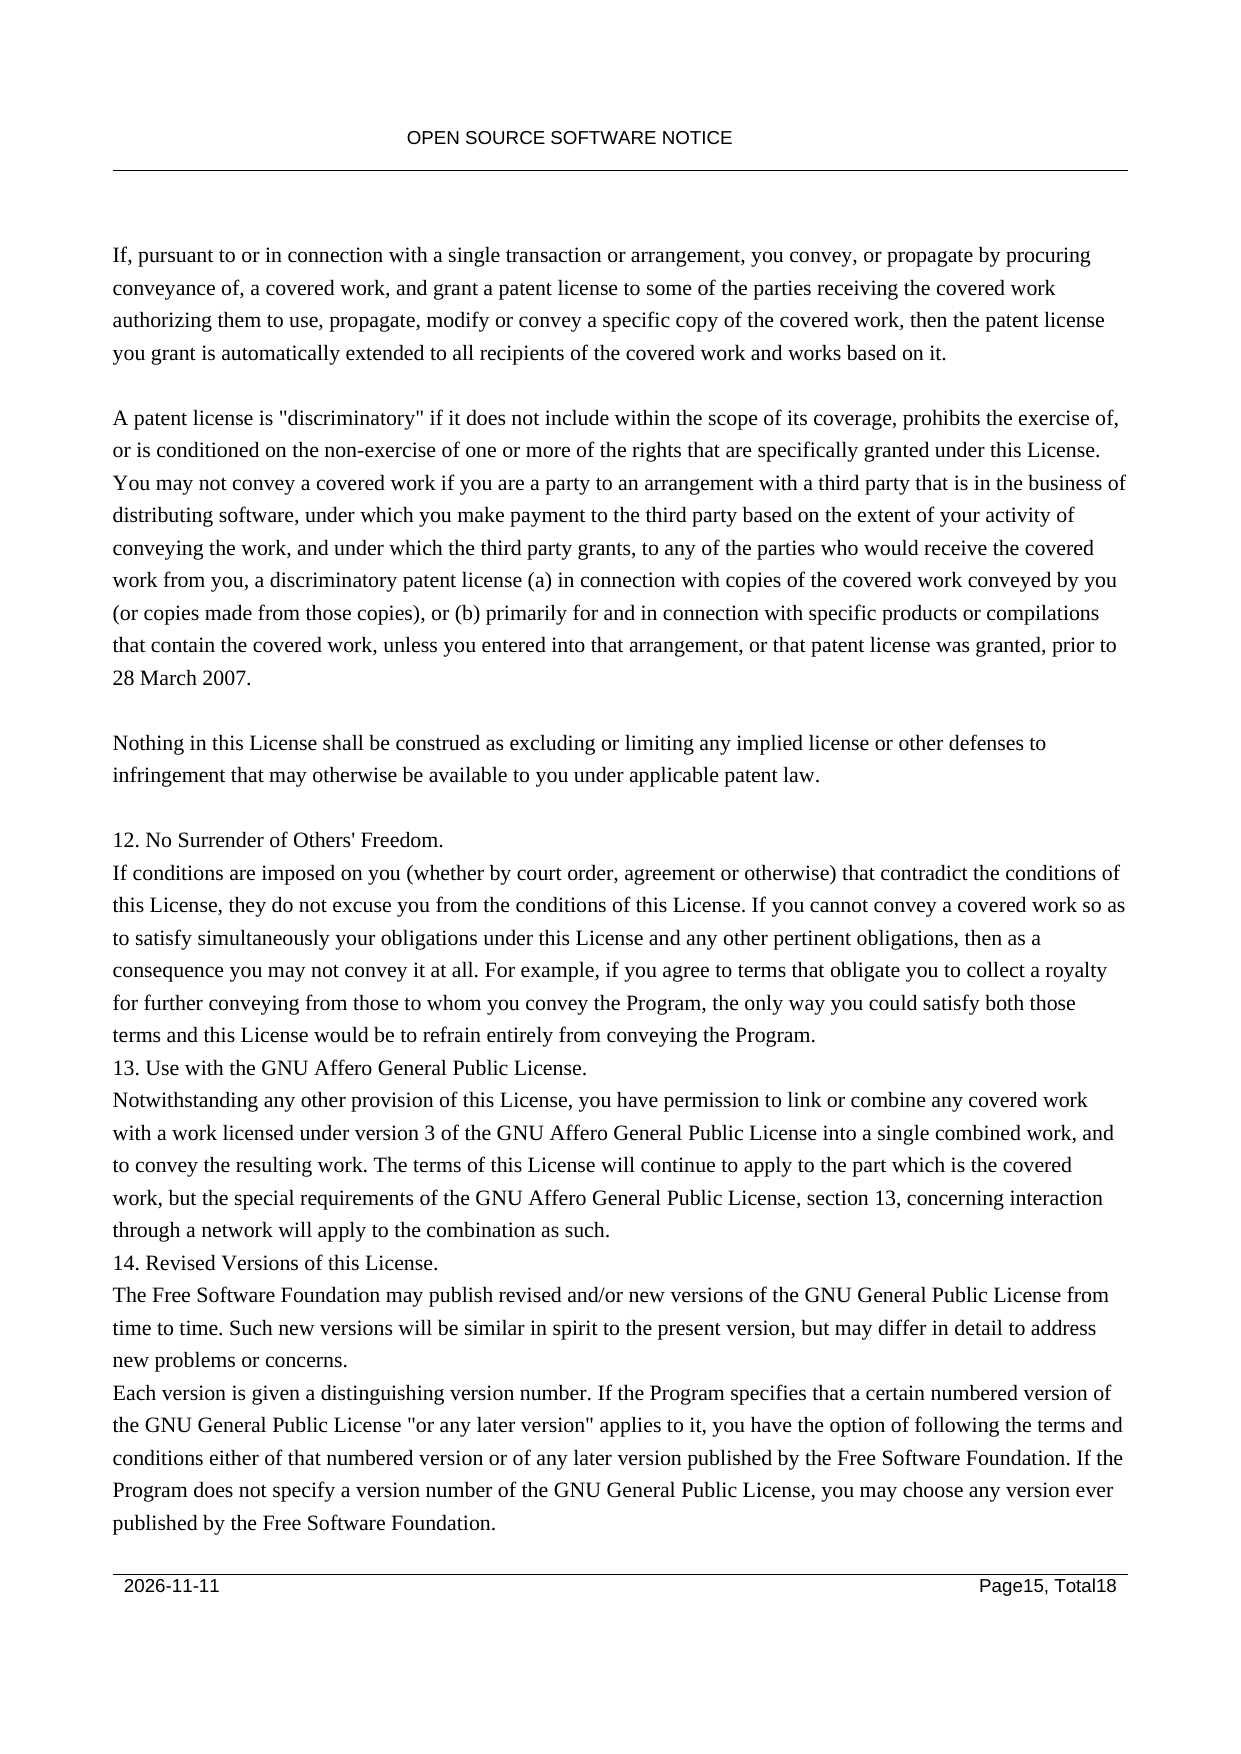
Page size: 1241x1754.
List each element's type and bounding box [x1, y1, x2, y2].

text [112, 206, 1128, 1539]
